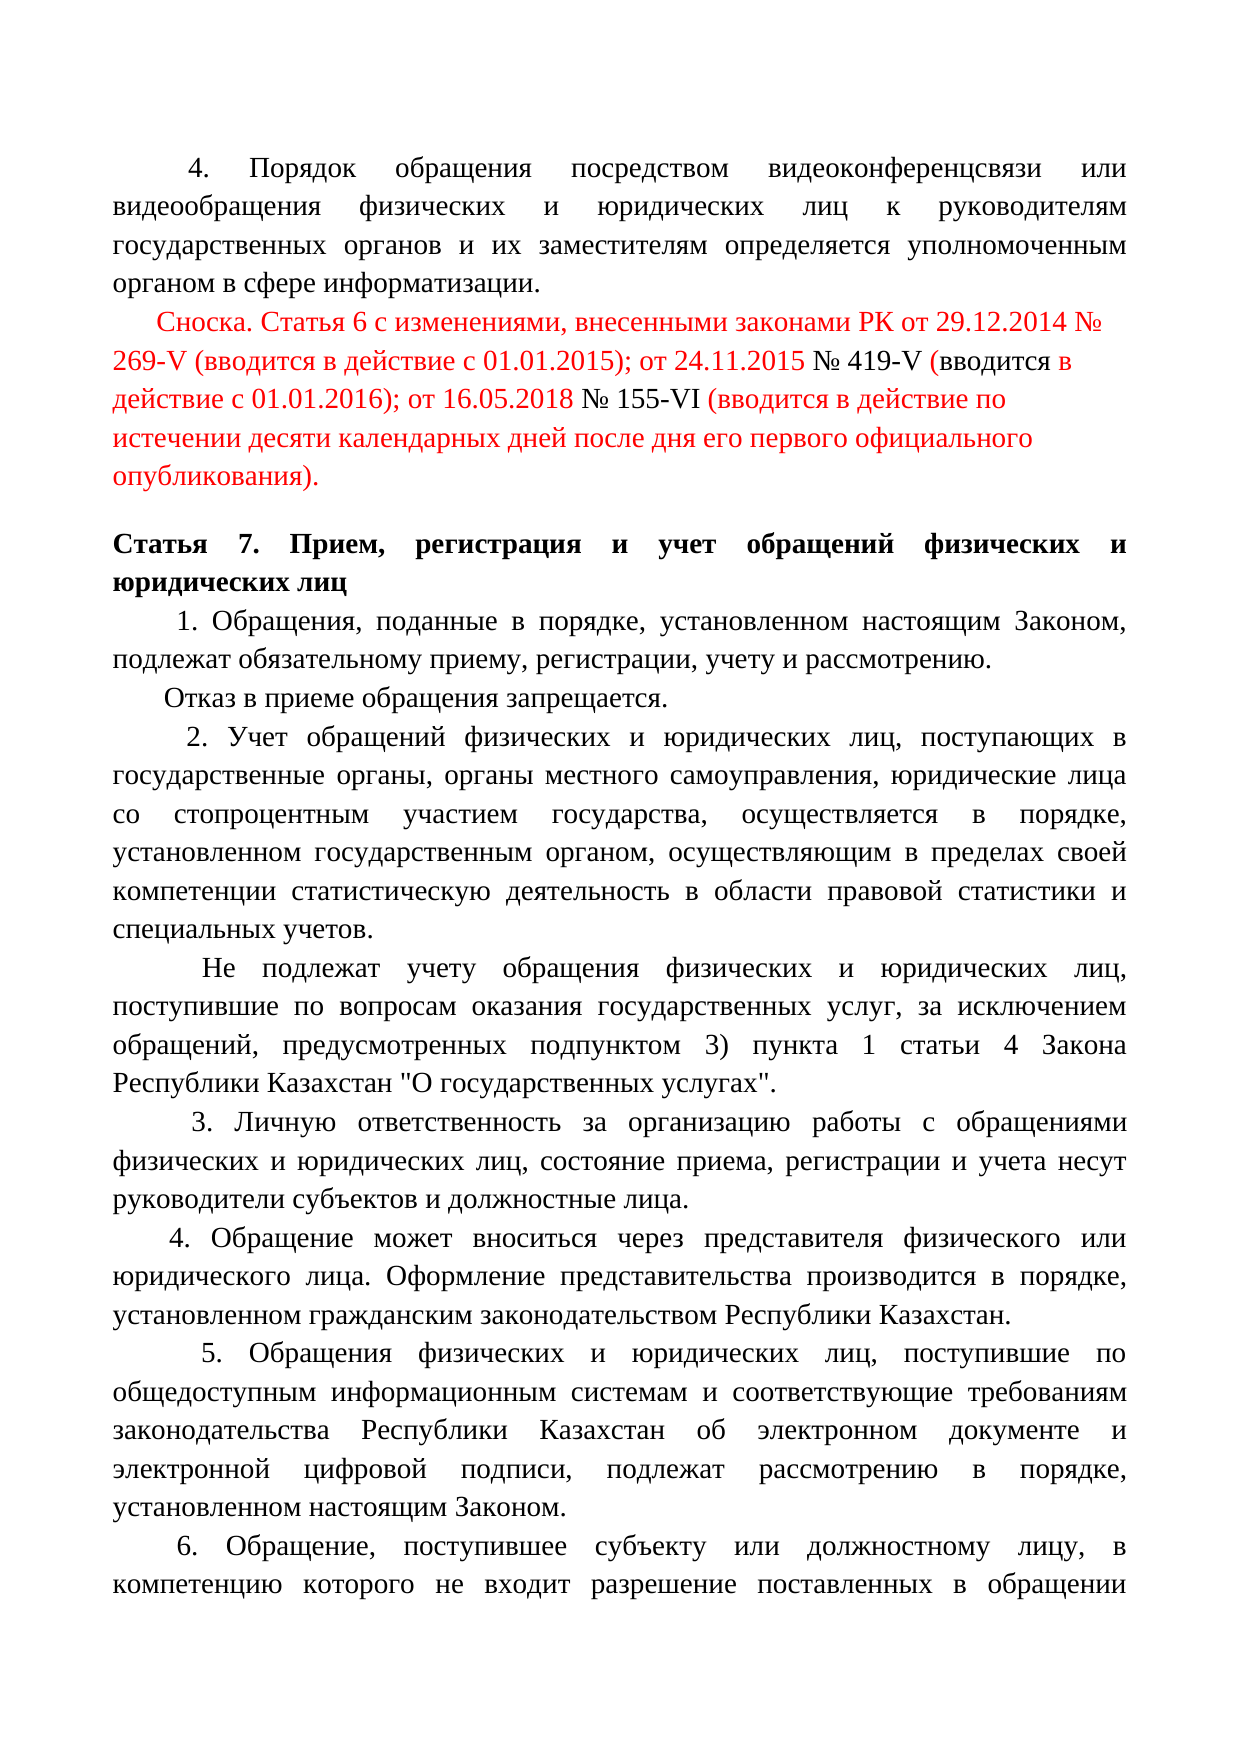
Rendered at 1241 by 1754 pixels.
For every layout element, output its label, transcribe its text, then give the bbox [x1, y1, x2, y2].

text Не подлежат учету обращения физических и юридических лиц, поступившие по вопросам оказания государственных услуг, за исключением обращений, предусмотренных подпунктом 3) пункта 1 статьи 4 Закона Республики Казахстан "О государственных услугах". [112, 950, 1128, 1099]
text Отказ в приеме обращения запрещается. [112, 680, 1128, 714]
text 1. Обращения, поданные в порядке, установленном настоящим Законом, подлежат обязательному приему, регистрации, учету и рассмотрению. [112, 603, 1128, 675]
text 2. Учет обращений физических и юридических лиц, поступающих в государственные органы, органы местного самоуправления, юридические лица со стопроцентным участием государства, осуществляется в порядке, установленном государственным органом, осуществляющим в пределах своей компетенции статистическую деятельность в области правовой статистики и специальных учетов. [112, 719, 1128, 945]
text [112, 1528, 1128, 1600]
text 4. Порядок обращения посредством видеоконференцсвязи или видеообращения физических и юридических лиц к руководителям государственных органов и их заместителям определяется уполномоченным органом в сфере информатизации. [112, 150, 1128, 299]
text Статья 7. Прием, регистрация и учет обращений физических и юридических лиц [112, 526, 1128, 598]
text 3. Личную ответственность за организацию работы с обращениями физических и юридических лиц, состояние приема, регистрации и учета несут руководители субъектов и должностные лица. [112, 1104, 1128, 1215]
text 4. Обращение может вноситься через представителя физического или юридического лица. Оформление представительства производится в порядке, установленном гражданским законодательством Республики Казахстан. [112, 1220, 1128, 1330]
text 5. Обращения физических и юридических лиц, поступившие по общедоступным информационным системам и соответствующие требованиям законодательства Республики Казахстан об электронном документе и электронной цифровой подписи, подлежат рассмотрению в порядке, установленном настоящим Законом. [112, 1335, 1128, 1523]
text Сноска. Статья 6 с изменениями, внесенными законами РК от 29.12.2014 № 269-V (вводится в действие с 01.01.2015); от 24.11.2015 № 419-V (вводится в действие с 01.01.2016); от 16.05.2018 № 155-VI (вводится в действие по истечении десяти календарных дней после дня его первого официального опубликования). [112, 304, 1128, 522]
